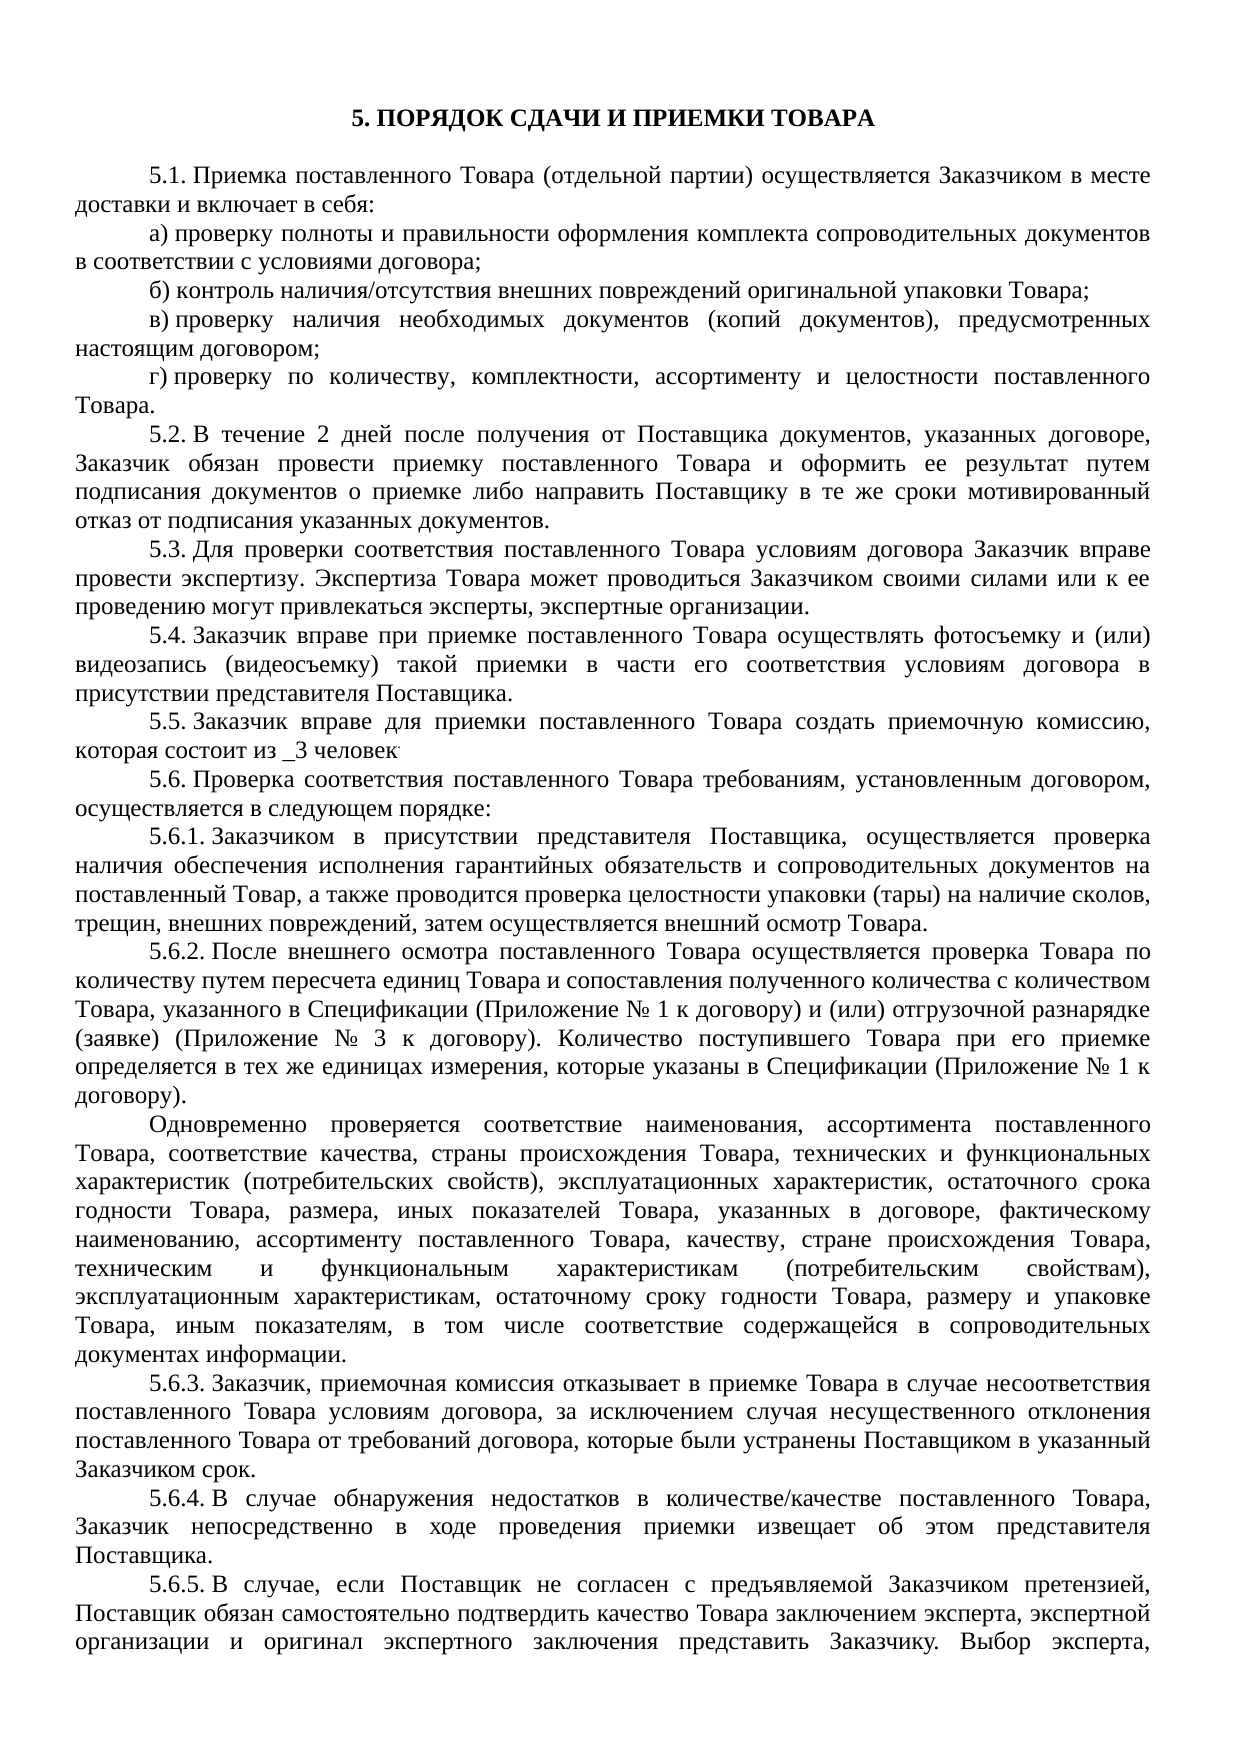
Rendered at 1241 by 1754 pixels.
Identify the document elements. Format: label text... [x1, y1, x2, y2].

text в) проверку наличия необходимых документов (копий документов), предусмотренных настоящим договором; [75, 304, 1152, 361]
text 5.1. Приемка поставленного Товара (отдельной партии) осуществляется Заказчиком в месте доставки и включает в себя: [75, 160, 1152, 218]
text 5.2. В течение 2 дней после получения от Поставщика документов, указанных договоре, Заказчик обязан провести приемку поставленного Товара и оформить ее результат путем подписания документов о приемке либо направить Поставщику в те же сроки мотивированный отказ от подписания указанных документов. [75, 419, 1152, 534]
text 5.6.3. Заказчик, приемочная комиссия отказывает в приемке Товара в случае несоответствия поставленного Товара условиям договора, за исключением случая несущественного отклонения поставленного Товара от требований договора, которые были устранены Поставщиком в указанный Заказчиком срок. [75, 1368, 1152, 1483]
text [75, 1569, 1152, 1655]
text Одновременно проверяется соответствие наименования, ассортимента поставленного Товара, соответствие качества, страны происхождения Товара, технических и функциональных характеристик (потребительских свойств), эксплуатационных характеристик, остаточного срока годности Товара, размера, иных показателей Товара, указанных в договоре, фактическому наименованию, ассортименту поставленного Товара, качеству, стране происхождения Товара, техническим и функциональным характеристикам (потребительским свойствам), эксплуатационным характеристикам, остаточному сроку годности Товара, размеру и упаковке Товара, иным показателям, в том числе соответствие содержащейся в сопроводительных документах информации. [75, 1109, 1152, 1368]
text г) проверку по количеству, комплектности, ассортименту и целостности поставленного Товара. [75, 361, 1152, 419]
text 5.5. Заказчик вправе для приемки поставленного Товара создать приемочную комиссию, которая состоит из _3 человек. [75, 706, 1152, 764]
text а) проверку полноты и правильности оформления комплекта сопроводительных документов в соответствии с условиями договора; [75, 218, 1152, 275]
text 5. ПОРЯДОК СДАЧИ И ПРИЕМКИ ТОВАРА [75, 103, 1152, 131]
text 5.6.1. Заказчиком в присутствии представителя Поставщика, осуществляется проверка наличия обеспечения исполнения гарантийных обязательств и сопроводительных документов на поставленный Товар, а также проводится проверка целостности упаковки (тары) на наличие сколов, трещин, внешних повреждений, затем осуществляется внешний осмотр Товара. [75, 821, 1152, 936]
text 5.4. Заказчик вправе при приемке поставленного Товара осуществлять фотосъемку и (или) видеозапись (видеосъемку) такой приемки в части его соответствия условиям договора в присутствии представителя Поставщика. [75, 620, 1152, 706]
text 5.3. Для проверки соответствия поставленного Товара условиям договора Заказчик вправе провести экспертизу. Экспертиза Товара может проводиться Заказчиком своими силами или к ее проведению могут привлекаться эксперты, экспертные организации. [75, 534, 1152, 620]
text б) контроль наличия/отсутствия внешних повреждений оригинальной упаковки Товара; [75, 275, 1152, 304]
text 5.6. Проверка соответствия поставленного Товара требованиям, установленным договором, осуществляется в следующем порядке: [75, 764, 1152, 821]
text 5.6.4. В случае обнаружения недостатков в количестве/качестве поставленного Товара, Заказчик непосредственно в ходе проведения приемки извещает об этом представителя Поставщика. [75, 1483, 1152, 1569]
text 5.6.2. После внешнего осмотра поставленного Товара осуществляется проверка Товара по количеству путем пересчета единиц Товара и сопоставления полученного количества с количеством Товара, указанного в Спецификации (Приложение № 1 к договору) и (или) отгрузочной разнарядке (заявке) (Приложение № 3 к договору). Количество поступившего Товара при его приемке определяется в тех же единицах измерения, которые указаны в Спецификации (Приложение № 1 к договору). [75, 936, 1152, 1109]
